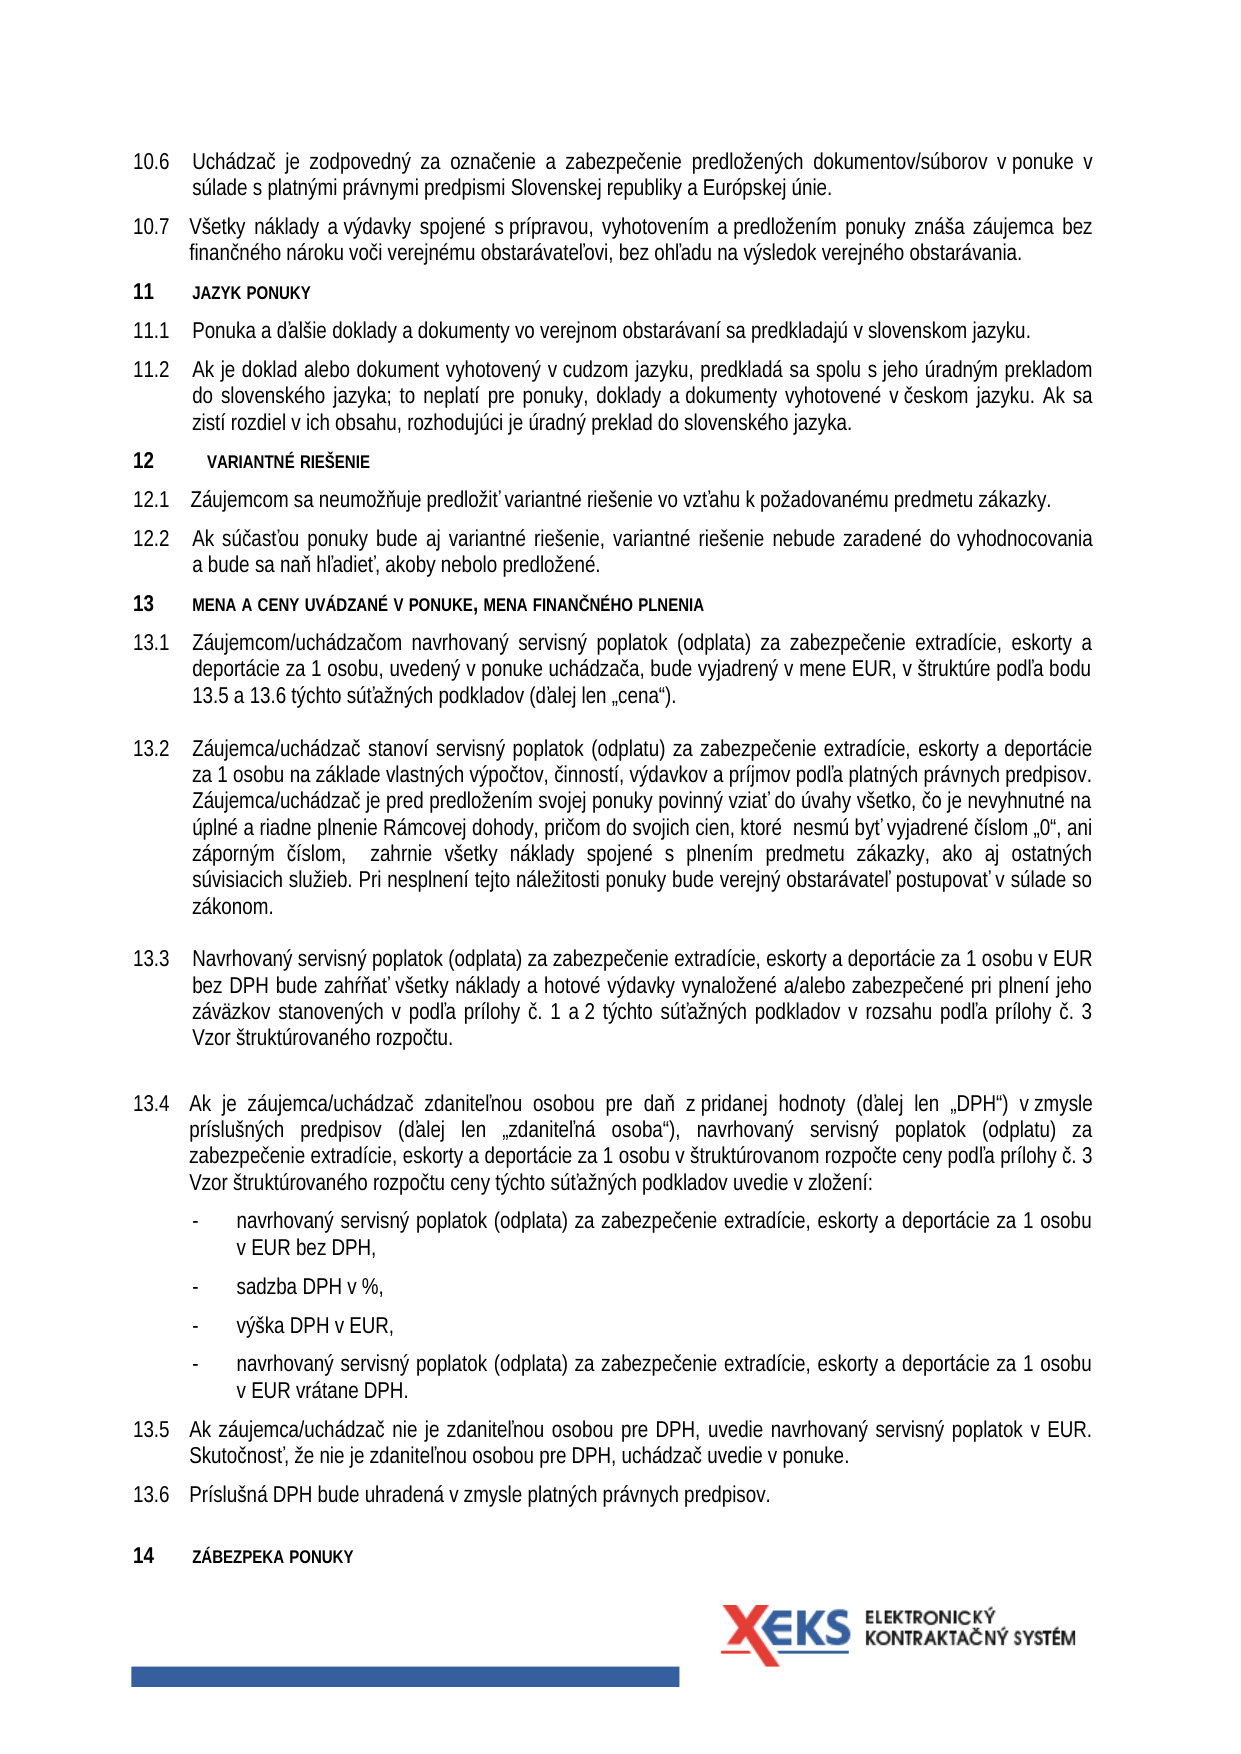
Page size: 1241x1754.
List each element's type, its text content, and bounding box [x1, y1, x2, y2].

list navrhovaný servisný poplatok (odplata) za zabezpečenie extradície, eskorty a deportácie za 1 osobu v EUR bez DPH, [192, 1207, 1093, 1260]
list Záujemcom/uchádzačom navrhovaný servisný poplatok (odplata) za zabezpečenie extradície, eskorty a deportácie za 1 osobu, uvedený v ponuke uchádzača, bude vyjadrený v mene EUR, v štruktúre podľa bodu 13.5 a 13.6 týchto súťažných podkladov (ďalej len „cena“). [133, 629, 1093, 708]
text 12.2 Ak súčasťou ponuky bude aj variantné riešenie, variantné riešenie nebude zaradené do vyhodnocovania a bude sa naň hľadieť, akoby nebolo predložené. [133, 525, 1093, 578]
list Záujemca/uchádzač stanoví servisný poplatok (odplatu) za zabezpečenie extradície, eskorty a deportácie za 1 osobu na základe vlastných výpočtov, činností, výdavkov a príjmov podľa platných právnych predpisov. Záujemca/uchádzač je pred predložením svojej ponuky povinný vziať do úvahy všetko, čo je nevyhnutné na úplné a riadne plnenie Rámcovej dohody, pričom do svojich cien, ktoré nesmú byť vyjadrené číslom „0“, ani záporným číslom, zahrnie všetky náklady spojené s plnením predmetu zákazky, ako aj ostatných súvisiacich služieb. Pri nesplnení tejto náležitosti ponuky bude verejný obstarávateľ postupovať v súlade so zákonom. [133, 734, 1093, 919]
list Uchádzač je zodpovedný za označenie a zabezpečenie predložených dokumentov/súborov v ponuke v súlade s platnými právnymi predpismi Slovenskej republiky a Európskej únie. [133, 148, 1093, 200]
list zábezpeka ponuky [133, 1542, 1093, 1568]
text 12 variantné riešenie [133, 447, 1093, 474]
list mena a ceny uvádzané v ponuke, mena finančného plnenia [133, 590, 1093, 617]
list sadzba DPH v %, [192, 1273, 1093, 1299]
list Ak je záujemca/uchádzač zdaniteľnou osobou pre daň z pridanej hodnoty (ďalej len „DPH“) v zmysle príslušných predpisov (ďalej len „zdaniteľná osoba“), navrhovaný servisný poplatok (odplatu) za zabezpečenie extradície, eskorty a deportácie za 1 osobu v štruktúrovanom rozpočte ceny podľa prílohy č. 3 Vzor štruktúrovaného rozpočtu ceny týchto súťažných podkladov uvedie v zložení: [133, 1089, 1093, 1195]
list 11.2 Ak je doklad alebo dokument vyhotovený v cudzom jazyku, predkladá sa spolu s jeho úradným prekladom do slovenského jazyka; to neplatí pre ponuky, doklady a dokumenty vyhotovené v českom jazyku. Ak sa zistí rozdiel v ich obsahu, rozhodujúci je úradný preklad do slovenského jazyka. [133, 356, 1093, 435]
list Príslušná DPH bude uhradená v zmysle platných právnych predpisov. [133, 1481, 1093, 1507]
list 12.1 Záujemcom sa neumožňuje predložiť variantné riešenie vo vzťahu k požadovanému predmetu zákazky. [133, 486, 1093, 512]
list 11.1 Ponuka a ďalšie doklady a dokumenty vo verejnom obstarávaní sa predkladajú v slovenskom jazyku. [133, 317, 1093, 343]
list Navrhovaný servisný poplatok (odplata) za zabezpečenie extradície, eskorty a deportácie za 1 osobu v EUR bez DPH bude zahŕňať všetky náklady a hotové výdavky vynaložené a/alebo zabezpečené pri plnení jeho záväzkov stanovených v podľa prílohy č. 1 a 2 týchto súťažných podkladov v rozsahu podľa prílohy č. 3 Vzor štruktúrovaného rozpočtu. [133, 945, 1093, 1051]
list Všetky náklady a výdavky spojené s prípravou, vyhotovením a predložením ponuky znáša záujemca bez finančného nároku voči verejnému obstarávateľovi, bez ohľadu na výsledok verejného obstarávania. [133, 213, 1093, 266]
text 11 jazyk ponuky [133, 278, 1093, 304]
list výška DPH v EUR, [192, 1312, 1093, 1338]
list navrhovaný servisný poplatok (odplata) za zabezpečenie extradície, eskorty a deportácie za 1 osobu v EUR vrátane DPH. [192, 1350, 1093, 1403]
picture [131, 1605, 1076, 1687]
list Ak záujemca/uchádzač nie je zdaniteľnou osobou pre DPH, uvedie navrhovaný servisný poplatok v EUR. Skutočnosť, že nie je zdaniteľnou osobou pre DPH, uchádzač uvedie v ponuke. [133, 1416, 1093, 1468]
